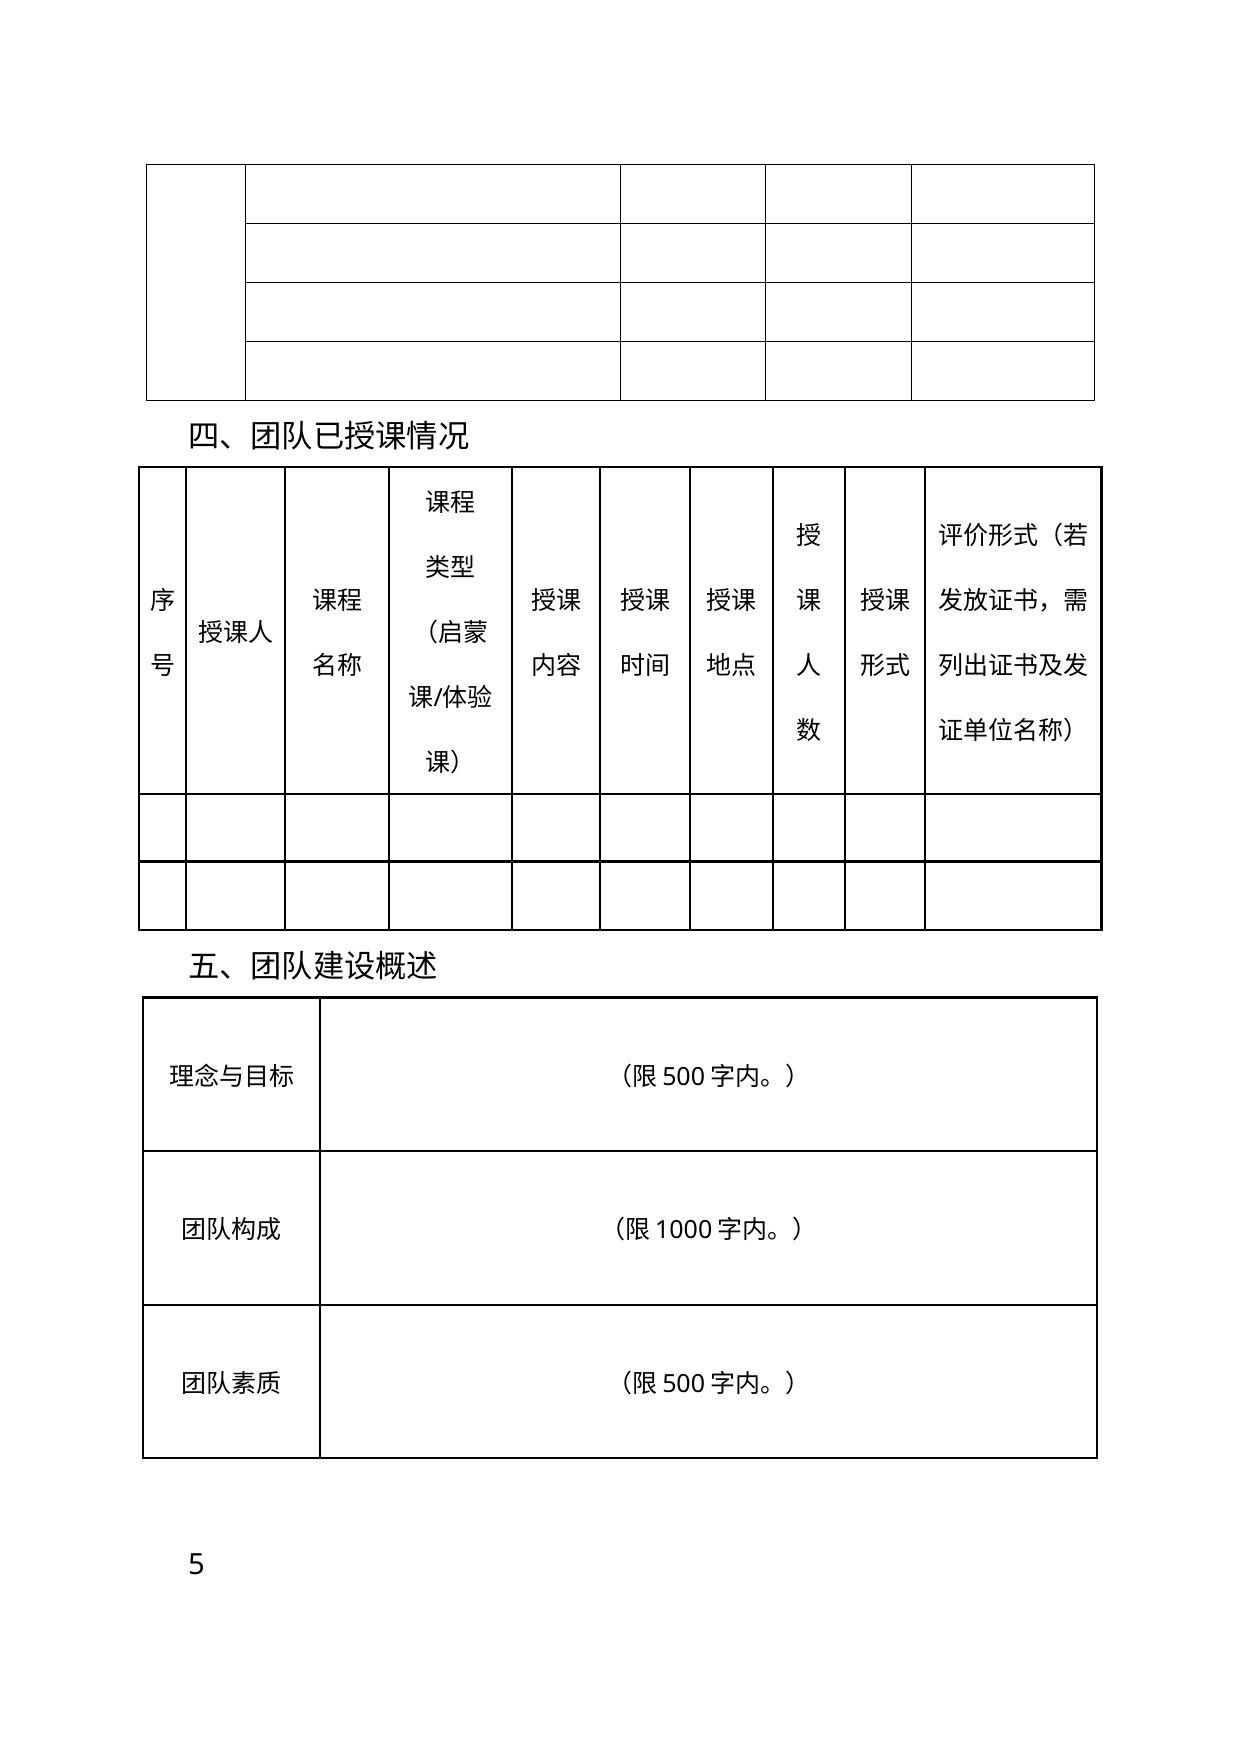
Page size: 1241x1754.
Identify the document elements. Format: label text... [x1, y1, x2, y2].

table_cell [140, 863, 185, 929]
text 四、团队已授课情况 [188, 401, 1052, 466]
table_cell [926, 863, 1100, 929]
table_header 序号 [140, 468, 185, 793]
table_header 授课人数 [774, 468, 844, 793]
table_cell [691, 795, 772, 860]
table_cell [140, 795, 185, 860]
table_header 授课人 [187, 468, 284, 793]
text 五、团队建设概述 [188, 931, 1052, 996]
table_cell [187, 863, 284, 929]
table_cell [766, 283, 911, 341]
table_cell [246, 165, 620, 223]
table_cell [766, 342, 911, 400]
table_cell [187, 795, 284, 860]
table_cell [926, 795, 1100, 860]
table_cell [912, 224, 1094, 282]
table_cell [774, 863, 844, 929]
table_header （限500字内。） [321, 999, 1096, 1150]
table_cell [286, 795, 388, 860]
table_cell [691, 863, 772, 929]
table_header 授课 地点 [691, 468, 772, 793]
table_cell [513, 863, 599, 929]
table_cell [246, 342, 620, 400]
table_cell [601, 863, 689, 929]
table_cell [846, 863, 924, 929]
table_cell [846, 795, 924, 860]
table_header 评价形式（若发放证书，需列出证书及发证单位名称） [926, 468, 1100, 793]
table_cell [912, 283, 1094, 341]
table_header 理念与目标 [144, 999, 319, 1150]
table_cell [621, 165, 765, 223]
table_cell [246, 283, 620, 341]
table_cell [390, 795, 511, 860]
table_cell 团队素质 [144, 1306, 319, 1457]
table_cell [390, 863, 511, 929]
table_header 授课 形式 [846, 468, 924, 793]
table_cell [601, 795, 689, 860]
table_header 课程 名称 [286, 468, 388, 793]
table_header 课程 类型（启蒙课/体验课） [390, 468, 511, 793]
table_cell [246, 224, 620, 282]
table_cell [513, 795, 599, 860]
table_cell 团队构成 [144, 1152, 319, 1303]
table_cell [621, 342, 765, 400]
table_cell [912, 342, 1094, 400]
table_header 授课 时间 [601, 468, 689, 793]
table_cell （限500字内。） [321, 1306, 1096, 1457]
table_cell [286, 863, 388, 929]
table_cell [766, 224, 911, 282]
table_cell [621, 283, 765, 341]
table_cell [774, 795, 844, 860]
table_cell [912, 165, 1094, 223]
table_cell （限1000字内。） [321, 1152, 1096, 1303]
table_cell [766, 165, 911, 223]
table_header 授课 内容 [513, 468, 599, 793]
table_cell [621, 224, 765, 282]
